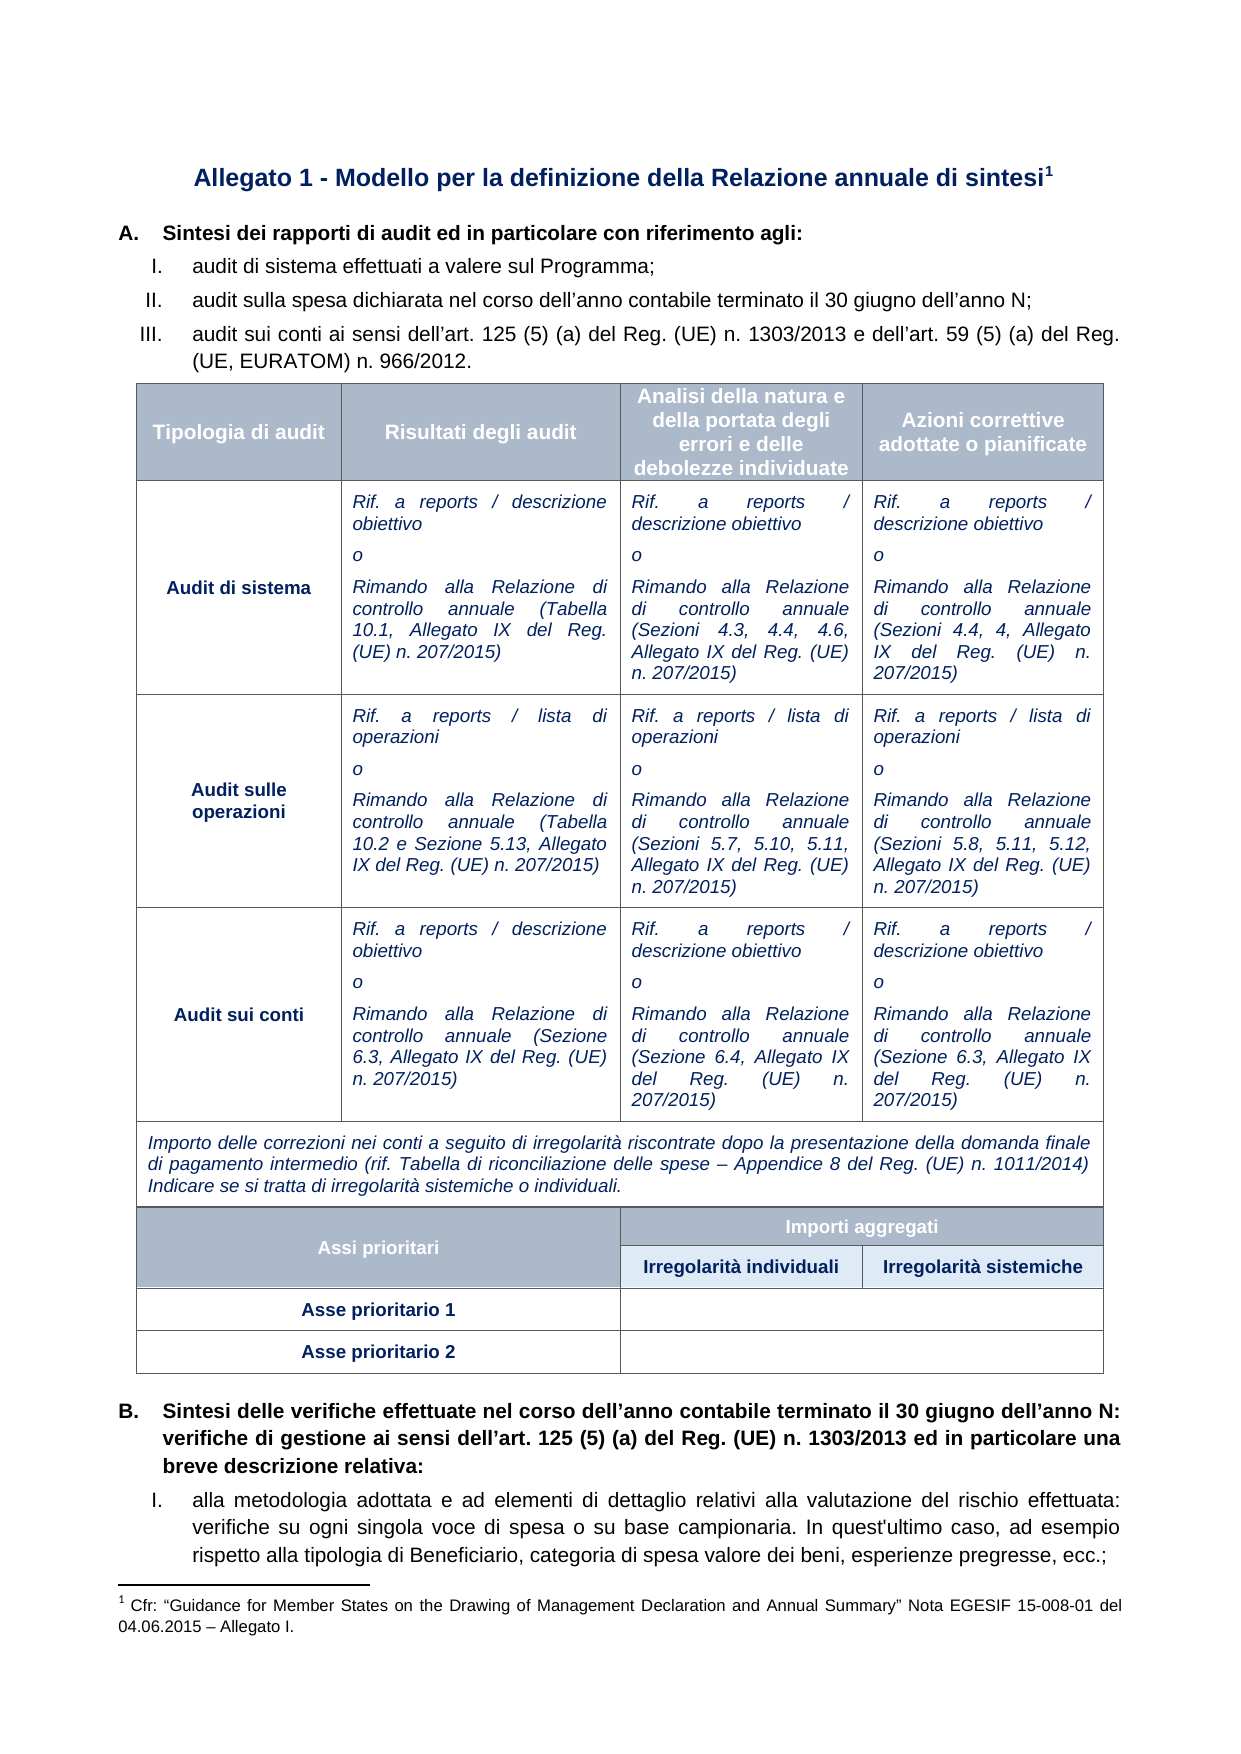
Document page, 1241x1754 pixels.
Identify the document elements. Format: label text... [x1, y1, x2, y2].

table_header Risultati degli audit [342, 384, 620, 480]
table_cell Rif. a reports / descrizione obiettivo o Rimando alla Relazione di controllo annuale (Sezione 6.3, Allegato IX del Reg. (UE) n. 207/2015) [863, 908, 1103, 1121]
table_cell [621, 1289, 1103, 1330]
list audit sulla spesa dichiarata nel corso dell’anno contabile terminato il 30 giugno dell’anno N; [162, 288, 1122, 312]
list alla metodologia adottata e ad elementi di dettaglio relativi alla valutazione del rischio effettuata: verifiche su ogni singola voce di spesa o su base campionaria. In quest'ultimo caso, ad esempio rispetto alla tipologia di Beneficiario, categoria di spesa valore dei beni, esperienze pregresse, ecc.; [162, 1487, 1122, 1566]
table_cell Audit sui conti [137, 908, 341, 1121]
list audit di sistema effettuati a valere sul Programma; [162, 254, 1122, 278]
list Sintesi delle verifiche effettuate nel corso dell’anno contabile terminato il 30 giugno dell’anno N: verifiche di gestione ai sensi dell’art. 125 (5) (a) del Reg. (UE) n. 1303/2013 ed in particolare una breve descrizione relativa: [118, 1399, 1122, 1478]
table_cell Rif. a reports / descrizione obiettivo o Rimando alla Relazione di controllo annuale (Tabella 10.1, Allegato IX del Reg. (UE) n. 207/2015) [342, 481, 620, 693]
subtitle Allegato 1 - Modello per la definizione della Relazione annuale di sintesi [118, 163, 1128, 191]
table_header Azioni correttive adottate o pianificate [863, 384, 1103, 480]
table_cell Importo delle correzioni nei conti a seguito di irregolarità riscontrate dopo la presentazione della domanda finale di pagamento intermedio (rif. Tabella di riconciliazione delle spese – Appendice 8 del Reg. (UE) n. 1011/2014) Indicare se si tratta di irregolarità sistemiche o individuali. [137, 1122, 1103, 1206]
table_cell Rif. a reports / lista di operazioni o Rimando alla Relazione di controllo annuale (Tabella 10.2 e Sezione 5.13, Allegato IX del Reg. (UE) n. 207/2015) [342, 695, 620, 907]
table_cell [621, 1331, 1103, 1373]
table_header Analisi della natura e della portata degli errori e delle debolezze individuate [621, 384, 862, 480]
table_cell Importi aggregati [621, 1208, 1103, 1245]
table_cell Rif. a reports / descrizione obiettivo o Rimando alla Relazione di controllo annuale (Sezioni 4.3, 4.4, 4.6, Allegato IX del Reg. (UE) n. 207/2015) [621, 481, 862, 693]
table_cell Assi prioritari [137, 1208, 620, 1287]
table_cell Rif. a reports / descrizione obiettivo o Rimando alla Relazione di controllo annuale (Sezioni 4.4, 4, Allegato IX del Reg. (UE) n. 207/2015) [863, 481, 1103, 693]
list audit sui conti ai sensi dell’art. 125 (5) (a) del Reg. (UE) n. 1303/2013 e dell’art. 59 (5) (a) del Reg. (UE, EURATOM) n. 966/2012. [162, 322, 1122, 373]
table_cell Rif. a reports / lista di operazioni o Rimando alla Relazione di controllo annuale (Sezioni 5.8, 5.11, 5.12, Allegato IX del Reg. (UE) n. 207/2015) [863, 695, 1103, 907]
table_cell Rif. a reports / lista di operazioni o Rimando alla Relazione di controllo annuale (Sezioni 5.7, 5.10, 5.11, Allegato IX del Reg. (UE) n. 207/2015) [621, 695, 862, 907]
table_cell Audit sulle operazioni [137, 695, 341, 907]
table_cell Irregolarità sistemiche [863, 1246, 1103, 1287]
table_header Tipologia di audit [137, 384, 341, 480]
table_cell Audit di sistema [137, 481, 341, 693]
table_cell Asse prioritario 2 [137, 1331, 620, 1373]
list Sintesi dei rapporti di audit ed in particolare con riferimento agli: [118, 221, 1122, 244]
table_cell Rif. a reports / descrizione obiettivo o Rimando alla Relazione di controllo annuale (Sezione 6.4, Allegato IX del Reg. (UE) n. 207/2015) [621, 908, 862, 1121]
table_cell Rif. a reports / descrizione obiettivo o Rimando alla Relazione di controllo annuale (Sezione 6.3, Allegato IX del Reg. (UE) n. 207/2015) [342, 908, 620, 1121]
table_cell Irregolarità individuali [621, 1246, 862, 1287]
table_cell Asse prioritario 1 [137, 1289, 620, 1330]
